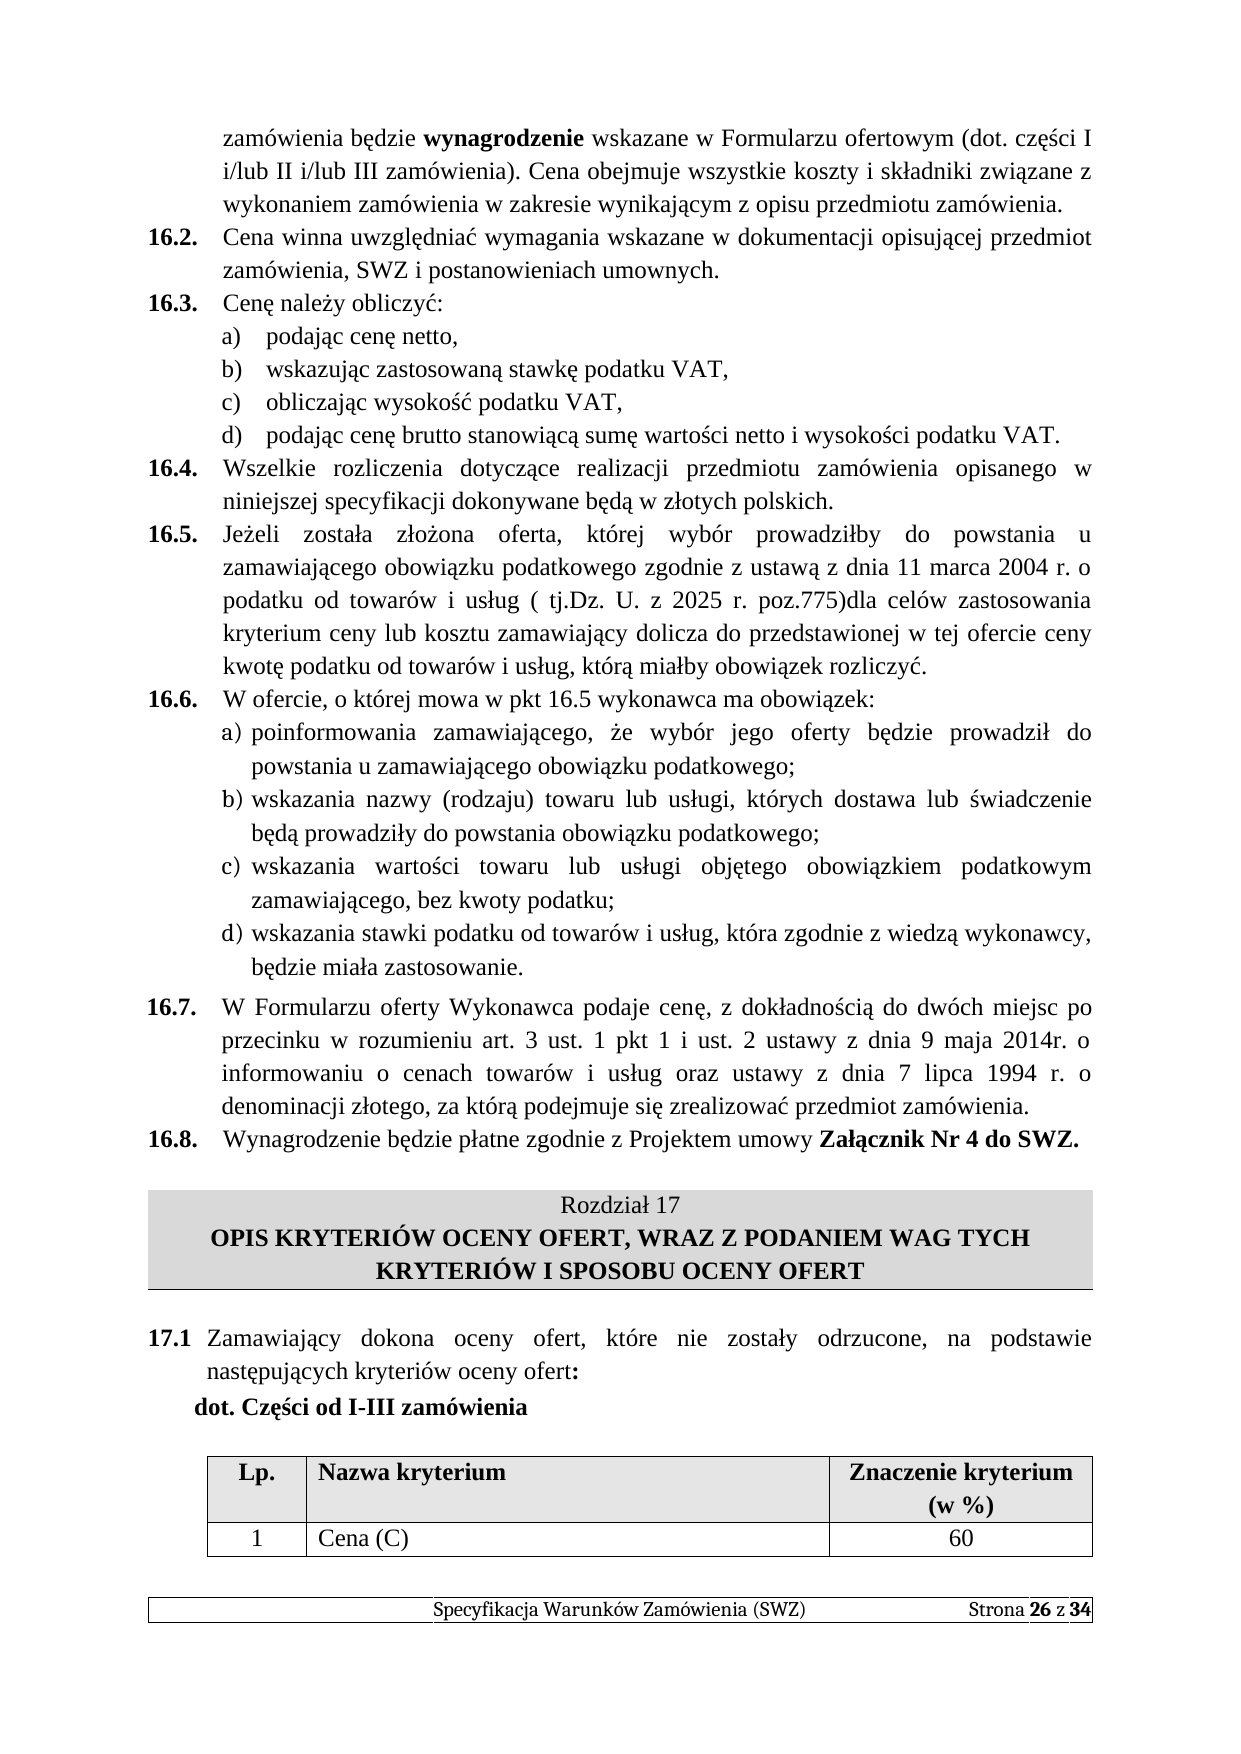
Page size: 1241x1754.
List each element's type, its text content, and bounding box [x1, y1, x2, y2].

list wskazując zastosowaną stawkę podatku VAT, [221, 354, 1093, 383]
list Cenę należy obliczyć: [148, 288, 1093, 317]
list obliczając wysokość podatku VAT, [221, 387, 1093, 416]
table_header Nazwa kryterium [307, 1457, 829, 1522]
list W ofercie, o której mowa w pkt 16.5 wykonawca ma obowiązek: [148, 684, 1093, 713]
list podając cenę netto, [221, 321, 1093, 350]
list Wynagrodzenie będzie płatne zgodnie z Projektem umowy Załącznik Nr 4 do SWZ. [148, 1124, 1093, 1153]
list wskazania nazwy (rodzaju) towaru lub usługi, których dostawa lub świadczenie będą prowadziły do powstania obowiązku podatkowego; [221, 784, 1093, 847]
list dot. Części od I-III zamówienia [194, 1392, 1093, 1420]
list Wszelkie rozliczenia dotyczące realizacji przedmiotu zamówienia opisanego w niniejszej specyfikacji dokonywane będą w złotych polskich. [148, 453, 1093, 515]
list poinformowania zamawiającego, że wybór jego oferty będzie prowadził do powstania u zamawiającego obowiązku podatkowego; [221, 717, 1093, 780]
list Cena winna uwzględniać wymagania wskazane w dokumentacji opisującej przedmiot zamówienia, SWZ i postanowieniach umownych. [148, 222, 1093, 284]
table_cell 1 [208, 1523, 306, 1556]
list podając cenę brutto stanowiącą sumę wartości netto i wysokości podatku VAT. [221, 420, 1093, 449]
list W Formularzu oferty Wykonawca podaje cenę, z dokładnością do dwóch miejsc po przecinku w rozumieniu art. 3 ust. 1 pkt 1 i ust. 2 ustawy z dnia 9 maja 2014r. o informowaniu o cenach towarów i usług oraz ustawy z dnia 7 lipca 1994 r. o denominacji złotego, za którą podejmuje się zrealizować przedmiot zamówienia. [146, 992, 1093, 1120]
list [148, 123, 1093, 218]
list wskazania wartości towaru lub usługi objętego obowiązkiem podatkowym zamawiającego, bez kwoty podatku; [221, 851, 1093, 913]
list wskazania stawki podatku od towarów i usług, która zgodnie z wiedzą wykonawcy, będzie miała zastosowanie. [221, 918, 1093, 980]
table_header Rozdział 17 OPIS KRYTERIÓW OCENY OFERT, WRAZ Z PODANIEM WAG TYCH KRYTERIÓW I SPOSOBU OCENY OFERT [148, 1190, 1093, 1289]
table_header Znaczenie kryterium (w %) [830, 1457, 1092, 1522]
table_cell 60 [830, 1523, 1092, 1556]
table_cell Cena (C) [307, 1523, 829, 1556]
list Zamawiający dokona oceny ofert, które nie zostały odrzucone, na podstawie następujących kryteriów oceny ofert: [148, 1323, 1093, 1385]
list Jeżeli została złożona oferta, której wybór prowadziłby do powstania u zamawiającego obowiązku podatkowego zgodnie z ustawą z dnia 11 marca 2004 r. o podatku od towarów i usług ( tj.Dz. U. z 2025 r. poz.775)dla celów zastosowania kryterium ceny lub kosztu zamawiający dolicza do przedstawionej w tej ofercie ceny kwotę podatku od towarów i usług, którą miałby obowiązek rozliczyć. [148, 519, 1093, 680]
table_header Lp. [208, 1457, 306, 1522]
